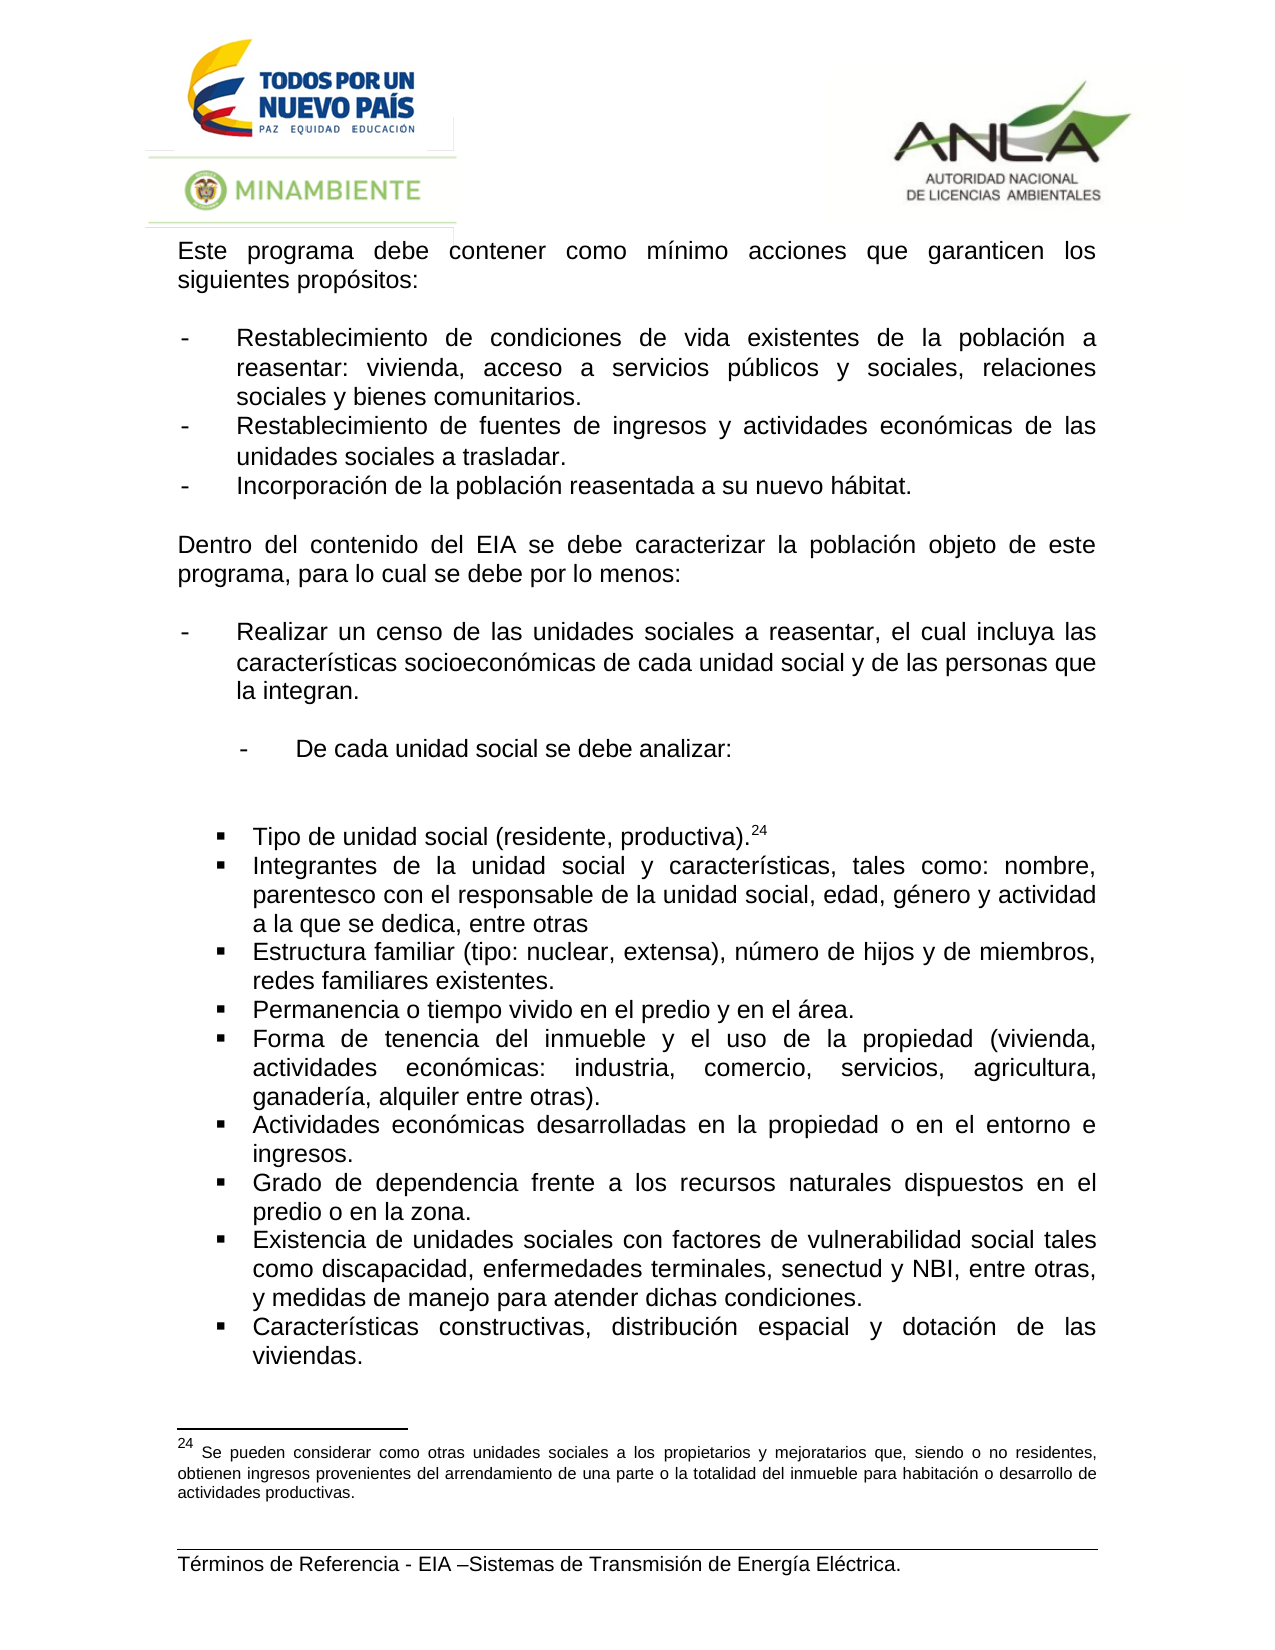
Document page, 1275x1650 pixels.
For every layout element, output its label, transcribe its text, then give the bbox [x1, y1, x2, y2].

list De cada unidad social se debe analizar: [236, 734, 1098, 765]
text Este programa debe contener como mínimo acciones que garanticen los siguientes propósitos: [177, 236, 1098, 294]
list Permanencia o tiempo vivido en el predio y en el área. [215, 995, 1098, 1024]
list Restablecimiento de condiciones de vida existentes de la población a reasentar: vivienda, acceso a servicios públicos y sociales, relaciones sociales y bienes comunitarios. [177, 322, 1098, 411]
list Incorporación de la población reasentada a su nuevo hábitat. [177, 471, 1098, 502]
list Actividades económicas desarrolladas en la propiedad o en el entorno e ingresos. [215, 1110, 1098, 1168]
picture [145, 29, 460, 257]
picture [825, 67, 1189, 223]
text Dentro del contenido del EIA se debe caracterizar la población objeto de este programa, para lo cual se debe por lo menos: [177, 530, 1098, 588]
list Estructura familiar (tipo: nuclear, extensa), número de hijos y de miembros, redes familiares existentes. [215, 937, 1098, 995]
list Tipo de unidad social (residente, productiva). [215, 822, 1098, 851]
list Realizar un censo de las unidades sociales a reasentar, el cual incluya las características socioeconómicas de cada unidad social y de las personas que la integran. [177, 617, 1098, 705]
list Integrantes de la unidad social y características, tales como: nombre, parentesco con el responsable de la unidad social, edad, género y actividad a la que se dedica, entre otras [215, 851, 1098, 937]
list Características constructivas, distribución espacial y dotación de las viviendas. [215, 1312, 1098, 1369]
list Grado de dependencia frente a los recursos naturales dispuestos en el predio o en la zona. [215, 1168, 1098, 1225]
list Restablecimiento de fuentes de ingresos y actividades económicas de las unidades sociales a trasladar. [177, 411, 1098, 471]
list Forma de tenencia del inmueble y el uso de la propiedad (vivienda, actividades económicas: industria, comercio, servicios, agricultura, ganadería, alquiler entre otras). [215, 1024, 1098, 1110]
list Existencia de unidades sociales con factores de vulnerabilidad social tales como discapacidad, enfermedades terminales, senectud y NBI, entre otras, y medidas de manejo para atender dichas condiciones. [215, 1225, 1098, 1312]
